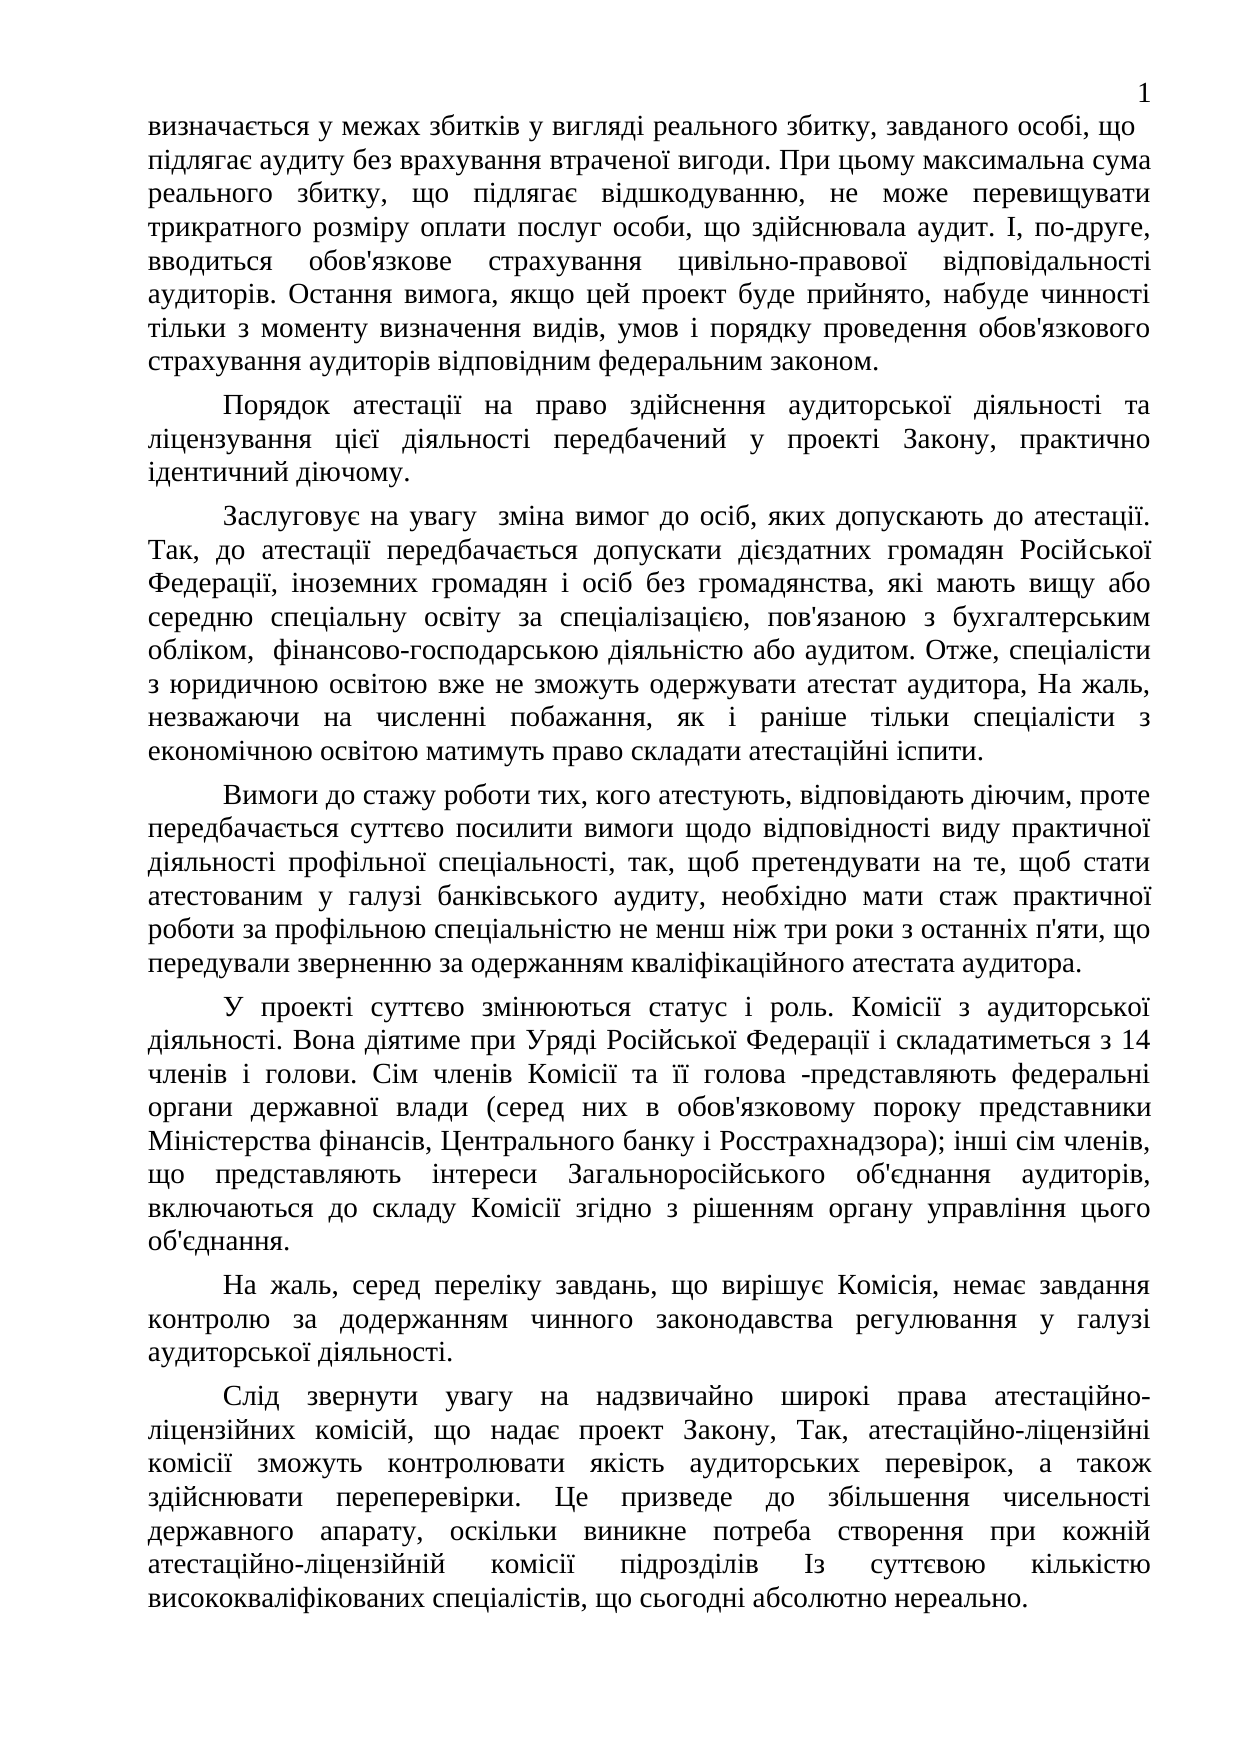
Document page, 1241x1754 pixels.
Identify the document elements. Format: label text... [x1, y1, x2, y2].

text Вимоги до стажу роботи тих, кого атестують, відповідають діючим, проте передбачається суттєво посилити вимоги щодо відповідності виду практичної діяльності профільної спеціальності, так, щоб претендувати на те, щоб стати атестованим у галузі банківського аудиту, необхідно мати стаж практичної роботи за профільною спеціальністю не менш ніж три роки з останніх п'яти, що передували зверненню за одержанням кваліфікаційного атестата аудитора. [148, 777, 1152, 978]
text Слід звернути увагу на надзвичайно широкі права атестаційно-ліцензійних комісій, що надає проект Закону, Так, атестаційно-ліцензійні комісії зможуть контролювати якість аудиторських перевірок, а також здійснювати переперевірки. Це призведе до збільшення чисельності державного апарату, оскільки виникне потреба створення при кожній атестаційно-ліцензійній комісії підрозділів Із суттєвою кількістю висококваліфікованих спеціалістів, що сьогодні абсолютно нереально. [148, 1378, 1152, 1613]
text У проекті суттєво змінюються статус і роль. Комісії з аудиторської діяльності. Вона діятиме при Уряді Російської Федерації і складатиметься з 14 членів і голови. Сім членів Комісії та її голова -представляють федеральні органи державної влади (серед них в обов'язковому пороку представники Міністерства фінансів, Центрального банку і Росстрахнадзора); інші сім членів, що представляють інтереси Загальноросійського об'єднання аудиторів, включаються до складу Комісії згідно з рішенням органу управління цього об'єднання. [148, 989, 1152, 1257]
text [148, 108, 1152, 377]
text Заслуговує на увагу зміна вимог до осіб, яких допускають до атестації. Так, до атестації передбачається допускати дієздатних громадян Російської Федерації, іноземних громадян і осіб без громадянства, які мають вищу або середню спеціальну освіту за спеціалізацією, пов'язаною з бухгалтерським обліком, фінансово-господарською діяльністю або аудитом. Отже, спеціалісти з юридичною освітою вже не зможуть одержувати атестат аудитора, На жаль, незважаючи на численні побажання, як і раніше тільки спеціалісти з економічною освітою матимуть право складати атестаційні іспити. [148, 498, 1152, 767]
text Порядок атестації на право здійснення аудиторської діяльності та ліцензування цієї діяльності передбачений у проекті Закону, практично ідентичний діючому. [148, 387, 1152, 488]
text На жаль, серед переліку завдань, що вирішує Комісія, немає завдання контролю за додержанням чинного законодавства регулювання у галузі аудиторської діяльності. [148, 1267, 1152, 1368]
